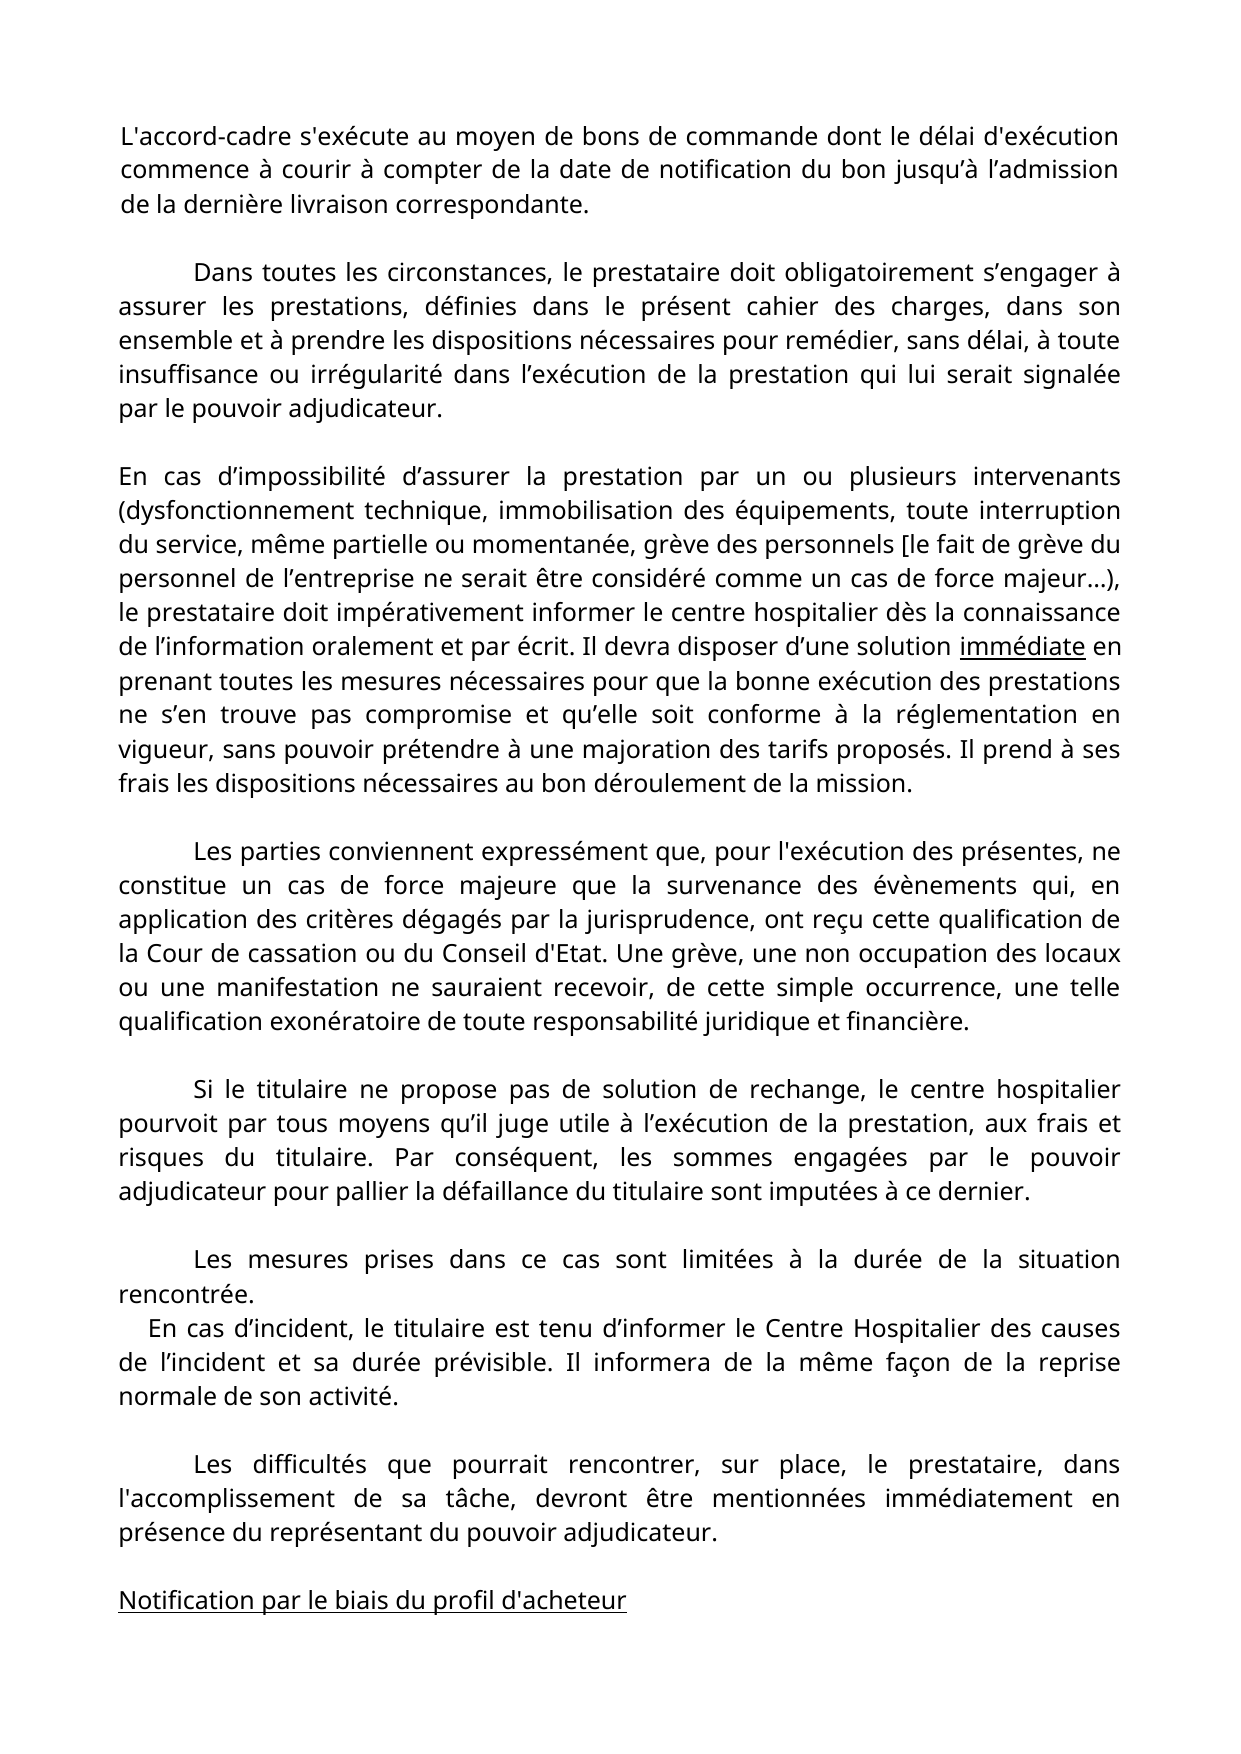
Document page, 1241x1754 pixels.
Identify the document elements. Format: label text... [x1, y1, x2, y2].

text En cas d’impossibilité d’assurer la prestation par un ou plusieurs intervenants (dysfonctionnement technique, immobilisation des équipements, toute interruption du service, même partielle ou momentanée, grève des personnels [le fait de grève du personnel de l’entreprise ne serait être considéré comme un cas de force majeur…), le prestataire doit impérativement informer le centre hospitalier dès la connaissance de l’information oralement et par écrit. Il devra disposer d’une solution immédiate en prenant toutes les mesures nécessaires pour que la bonne exécution des prestations ne s’en trouve pas compromise et qu’elle soit conforme à la réglementation en vigueur, sans pouvoir prétendre à une majoration des tarifs proposés. Il prend à ses frais les dispositions nécessaires au bon déroulement de la mission. [118, 459, 1122, 799]
list Les difficultés que pourrait rencontrer, sur place, le prestataire, dans l'accomplissement de sa tâche, devront être mentionnées immédiatement en présence du représentant du pouvoir adjudicateur. [118, 1447, 1122, 1549]
list Les mesures prises dans ce cas sont limitées à la durée de la situation rencontrée. [118, 1242, 1122, 1310]
list Si le titulaire ne propose pas de solution de rechange, le centre hospitalier pourvoit par tous moyens qu’il juge utile à l’exécution de la prestation, aux frais et risques du titulaire. Par conséquent, les sommes engagées par le pouvoir adjudicateur pour pallier la défaillance du titulaire sont imputées à ce dernier. [118, 1072, 1122, 1208]
list En cas d’incident, le titulaire est tenu d’informer le Centre Hospitalier des causes de l’incident et sa durée prévisible. Il informera de la même façon de la reprise normale de son activité. [118, 1310, 1122, 1412]
text L'accord-cadre s'exécute au moyen de bons de commande dont le délai d'exécution commence à courir à compter de la date de notification du bon jusqu’à l’admission de la dernière livraison correspondante. [120, 118, 1120, 220]
text Notification par le biais du profil d'acheteur [118, 1583, 1120, 1617]
list Les parties conviennent expressément que, pour l'exécution des présentes, ne constitue un cas de force majeure que la survenance des évènements qui, en application des critères dégagés par la jurisprudence, ont reçu cette qualification de la Cour de cassation ou du Conseil d'Etat. Une grève, une non occupation des locaux ou une manifestation ne sauraient recevoir, de cette simple occurrence, une telle qualification exonératoire de toute responsabilité juridique et financière. [118, 833, 1122, 1038]
list Dans toutes les circonstances, le prestataire doit obligatoirement s’engager à assurer les prestations, définies dans le présent cahier des charges, dans son ensemble et à prendre les dispositions nécessaires pour remédier, sans délai, à toute insuffisance ou irrégularité dans l’exécution de la prestation qui lui serait signalée par le pouvoir adjudicateur. [118, 254, 1122, 425]
